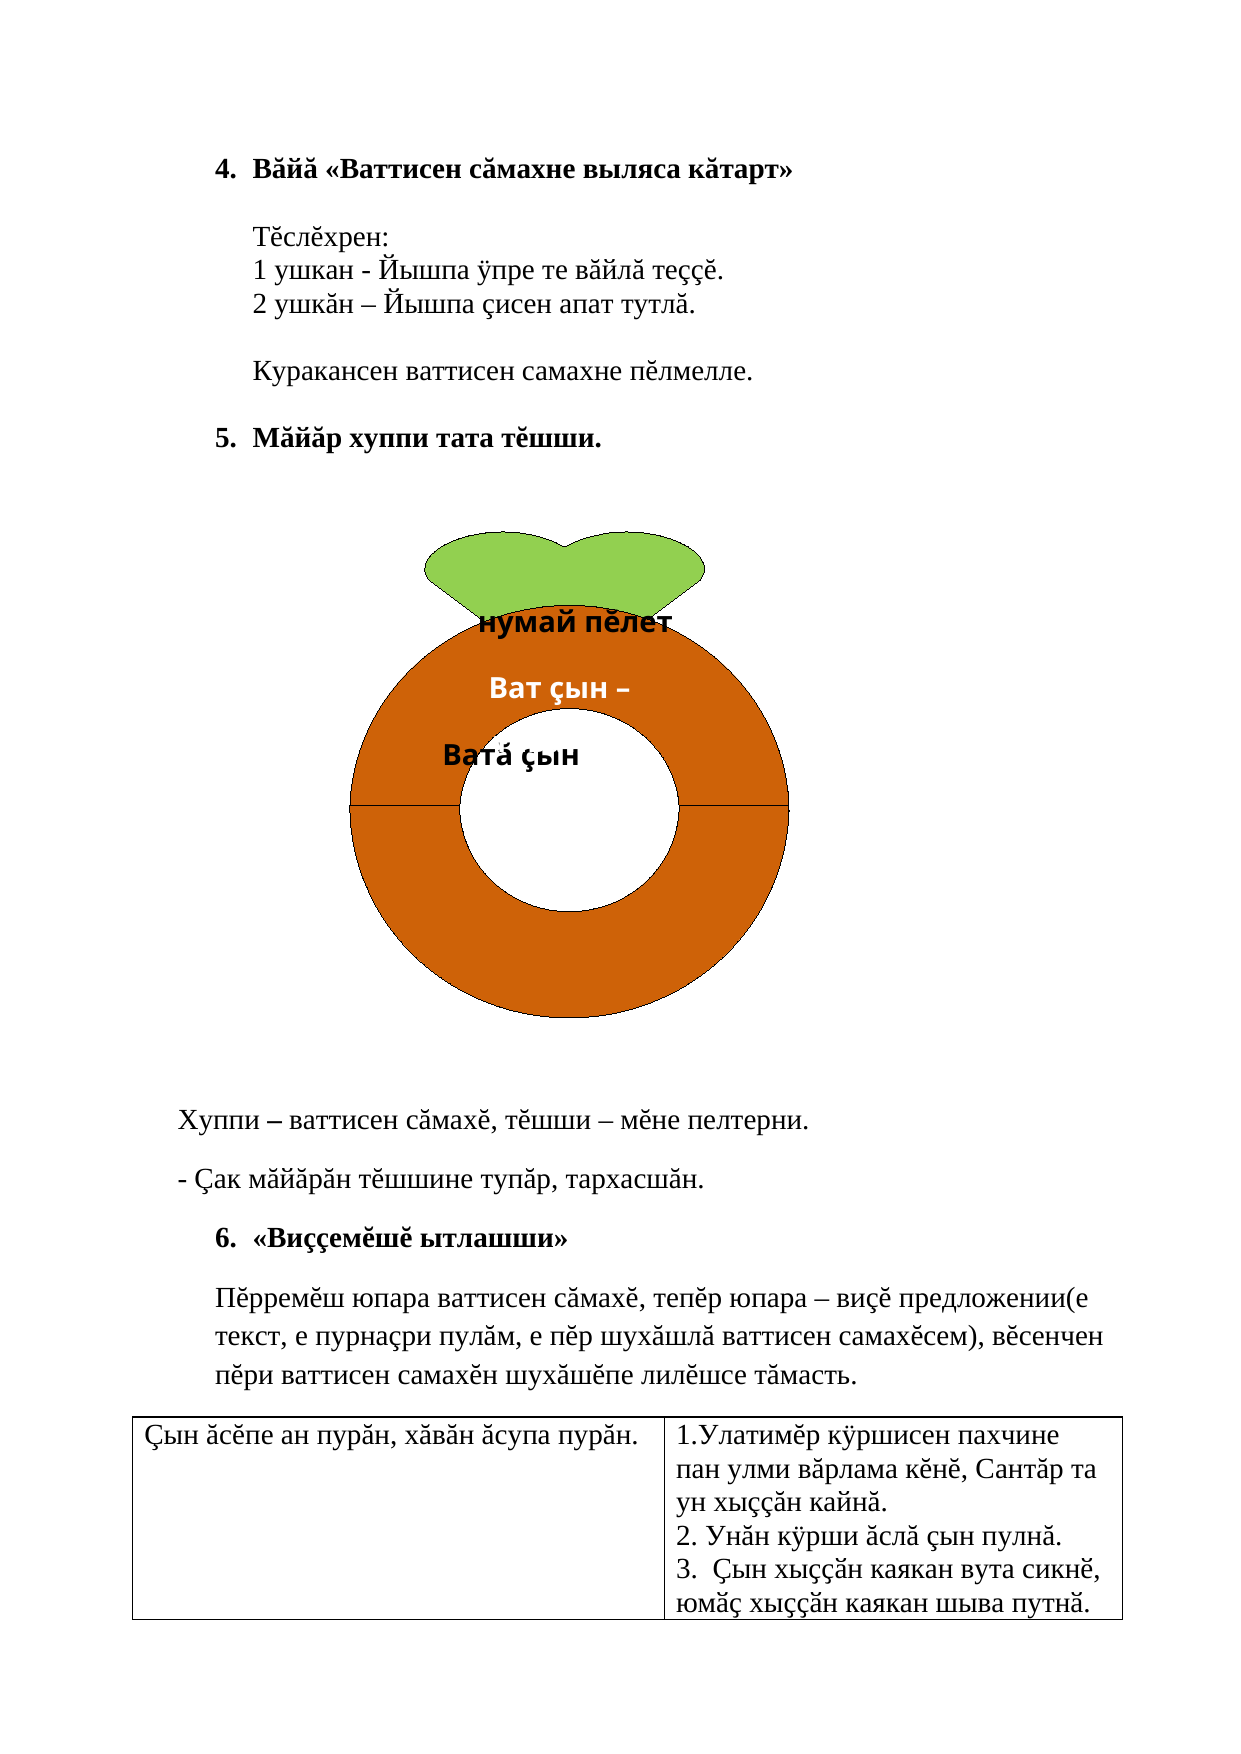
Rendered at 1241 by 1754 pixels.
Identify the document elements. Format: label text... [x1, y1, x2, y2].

list Вăйă «Ваттисен сăмахне выляса кăтарт» [215, 152, 1152, 185]
text Куракансен ваттисен самахне пĕлмелле. [252, 353, 1152, 386]
text 1 ушкан - Йышпа ÿпре те вăйлă теççĕ. [252, 252, 1152, 286]
text Тĕслĕхрен: [252, 219, 1152, 252]
text - Çак мăйăрăн тĕшшине тупăр, тархасшăн. [177, 1161, 1152, 1195]
table_header 1.Улатимĕр кÿршисен пахчине пан улми вăрлама кĕнĕ, Сантăр та ун хыççăн кайнă. 2. Унăн кÿрши ăслă çын пулнă. 3. Ҫын хыҫҫӑн каякан вута сикнӗ, юмӑҫ хыҫҫӑн каякан шыва путнӑ. [665, 1418, 1122, 1619]
text Пĕрремĕш юпара ваттисен сăмахĕ, тепĕр юпара – виçĕ предложении(е текст, е пурнаçри пулăм, е пĕр шухăшлă ваттисен самахĕсем), вĕсенчен пĕри ваттисен самахĕн шухăшĕпе лилĕшсе тăмасть. [215, 1280, 1152, 1391]
list Мăйăр хуппи тата тĕшши. [215, 420, 1152, 453]
text 2 ушкăн – Йышпа çисен апат тутлă. [252, 286, 1152, 319]
list «Виççемĕшĕ ытлашши» [215, 1221, 1152, 1254]
text Хуппи – ваттисен сăмахĕ, тĕшши – мĕне пелтерни. [177, 1102, 1152, 1135]
table_header Çын ăсĕпе ан пурăн, хăвăн ăсупа пурăн. [133, 1418, 664, 1619]
